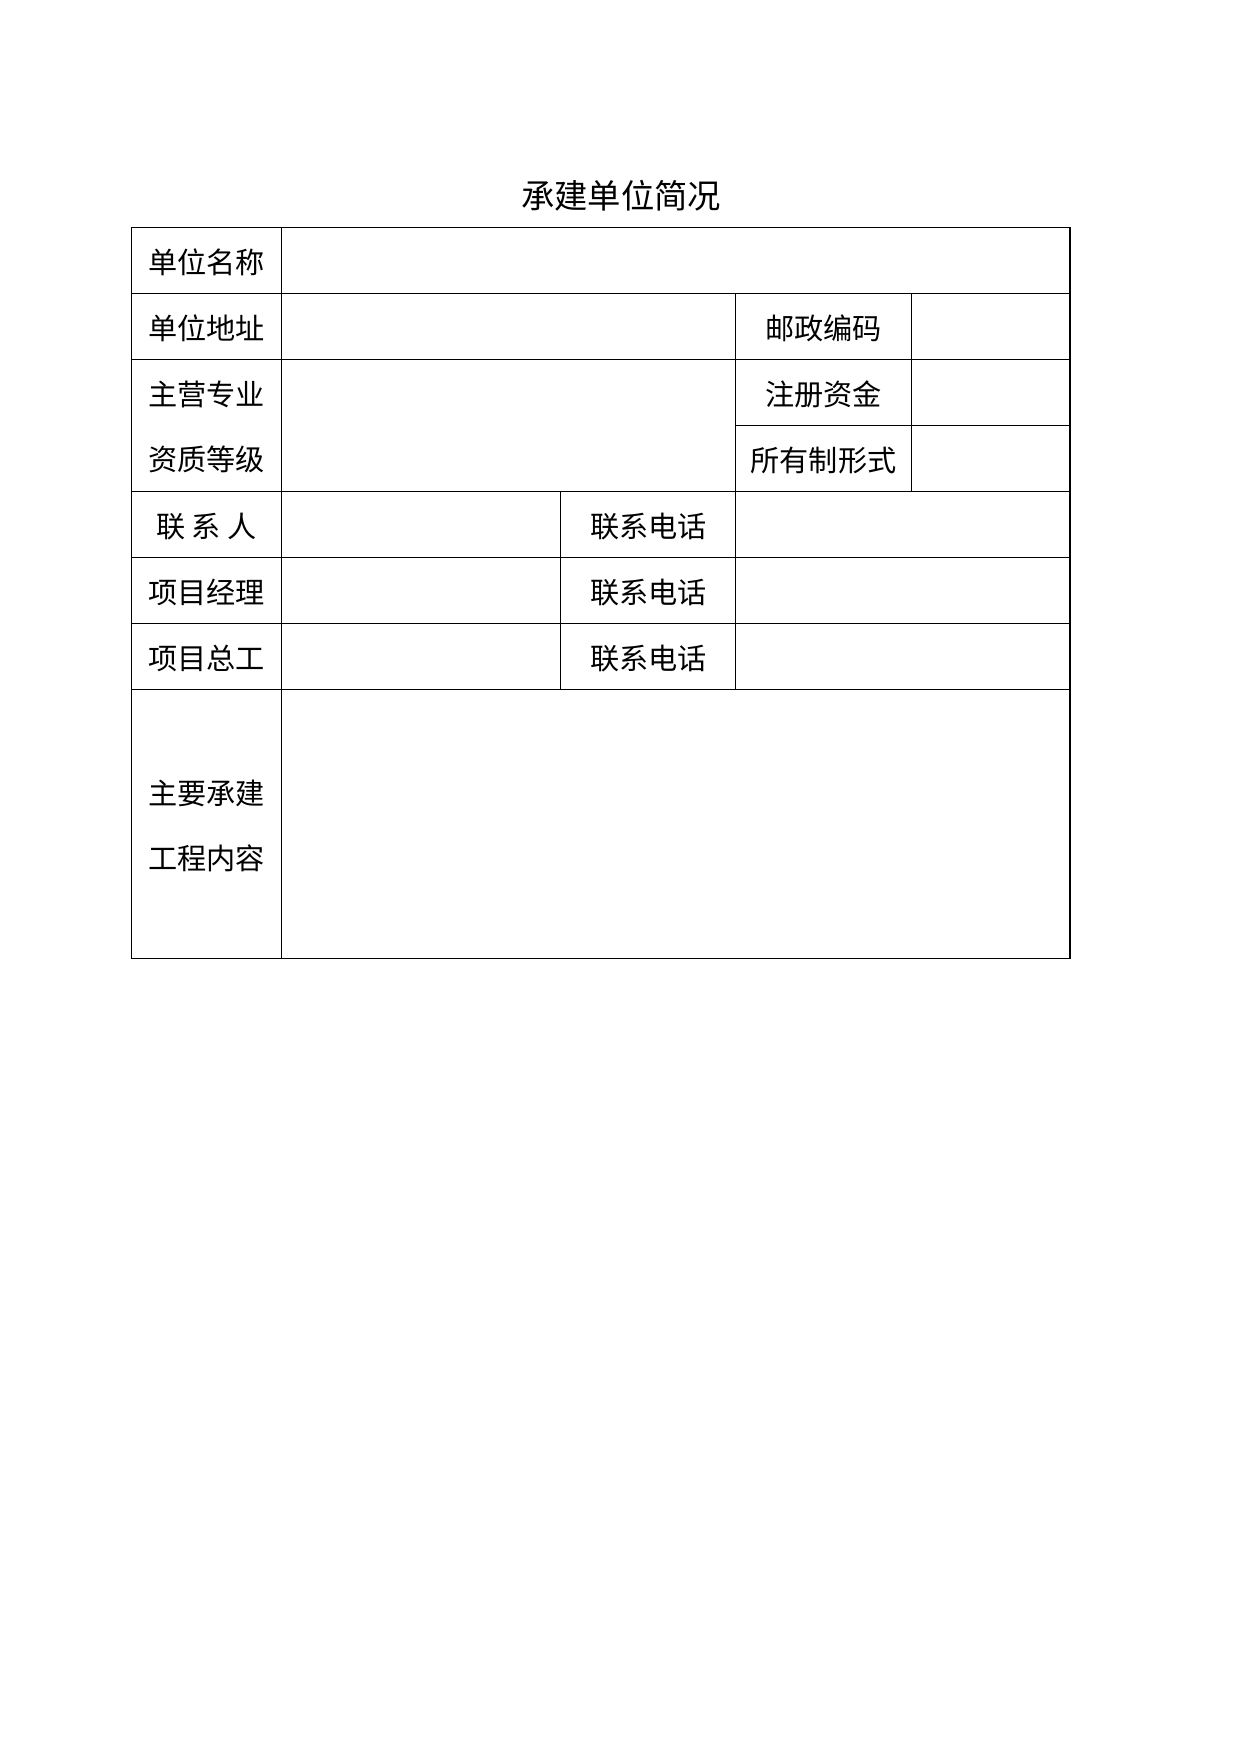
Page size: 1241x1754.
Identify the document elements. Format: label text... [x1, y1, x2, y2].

table_header [282, 228, 1069, 293]
table_cell 注册资金 [736, 360, 911, 425]
table_cell [282, 690, 1069, 958]
table_cell 单位地址 [132, 294, 281, 359]
table_cell [282, 360, 735, 491]
table_cell 项目总工 [132, 624, 281, 689]
table_cell 邮政编码 [736, 294, 911, 359]
table_cell [912, 360, 1069, 425]
table_cell [912, 426, 1069, 491]
table_cell [736, 492, 1069, 557]
table_cell 联系电话 [561, 624, 735, 689]
text 承建单位简况 [187, 162, 1053, 227]
table_cell 主要承建工程内容 [132, 690, 281, 958]
table_cell 联系电话 [561, 492, 735, 557]
table_cell 项目经理 [132, 558, 281, 623]
table_cell [282, 294, 735, 359]
table_cell [282, 558, 560, 623]
table_cell 主营专业 资质等级 [132, 360, 281, 491]
table_cell 联 系 人 [132, 492, 281, 557]
table_cell [282, 492, 560, 557]
table_cell 所有制形式 [736, 426, 911, 491]
table_cell [736, 558, 1069, 623]
table_cell [736, 624, 1069, 689]
table_cell 联系电话 [561, 558, 735, 623]
table_cell [912, 294, 1069, 359]
table_header 单位名称 [132, 228, 281, 293]
table_cell [282, 624, 560, 689]
